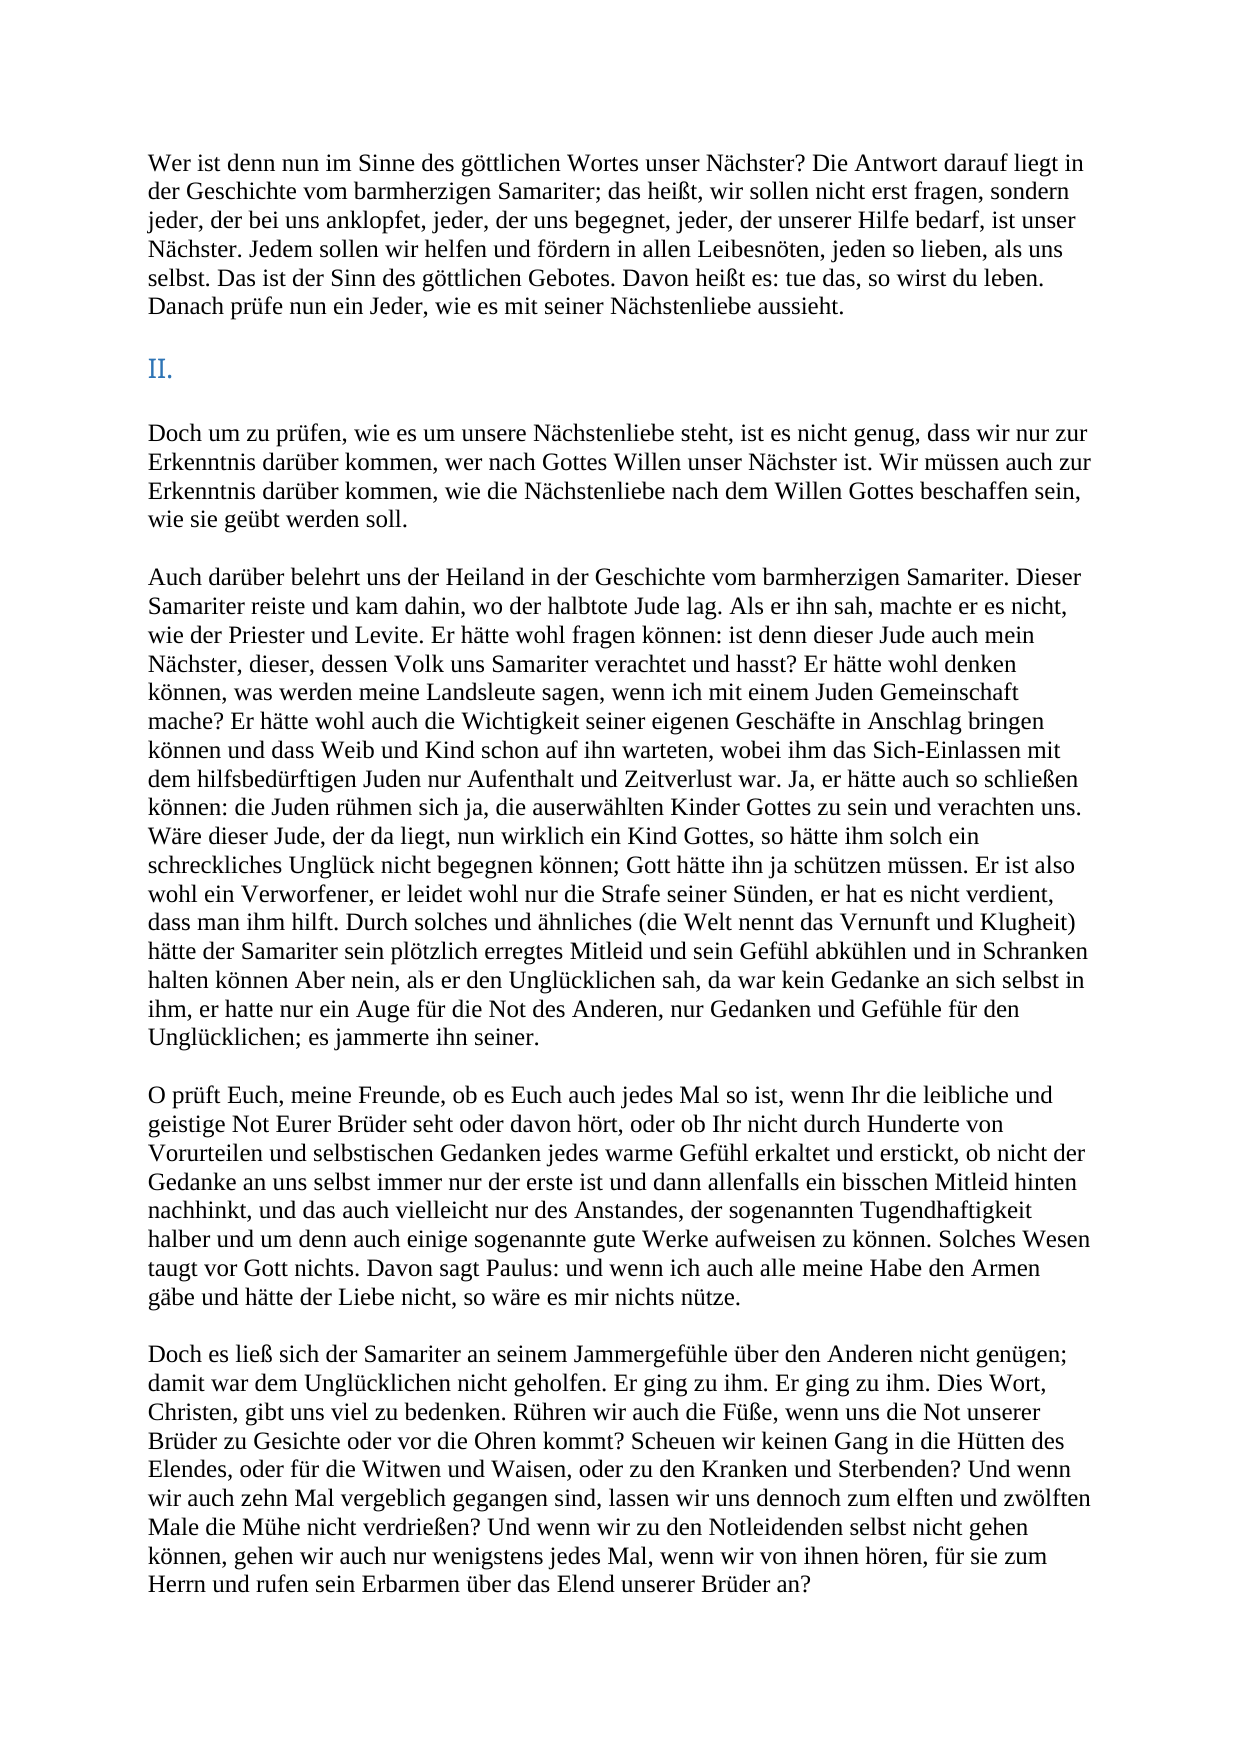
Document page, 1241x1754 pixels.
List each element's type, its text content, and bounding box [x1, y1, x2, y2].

text Wer ist denn nun im Sinne des göttlichen Wortes unser Nächster? Die Antwort darauf liegt in der Geschichte vom barmherzigen Samariter; das heißt, wir sollen nicht erst fragen, sondern jeder, der bei uns anklopfet, jeder, der uns begegnet, jeder, der unserer Hilfe bedarf, ist unser Nächster. Jedem sollen wir helfen und fördern in allen Leibesnöten, jeden so lieben, als uns selbst. Das ist der Sinn des göttlichen Gebotes. Davon heißt es: tue das, so wirst du leben. Danach prüfe nun ein Jeder, wie es mit seiner Nächstenliebe aussieht. [148, 148, 1093, 320]
subtitle II. [148, 349, 1093, 386]
text Doch um zu prüfen, wie es um unsere Nächstenliebe steht, ist es nicht genug, dass wir nur zur Erkenntnis darüber kommen, wer nach Gottes Willen unser Nächster ist. Wir müssen auch zur Erkenntnis darüber kommen, wie die Nächstenliebe nach dem Willen Gottes beschaffen sein, wie sie geübt werden soll. [148, 418, 1093, 533]
text Doch es ließ sich der Samariter an seinem Jammergefühle über den Anderen nicht genügen; damit war dem Unglücklichen nicht geholfen. Er ging zu ihm. Er ging zu ihm. Dies Wort, Christen, gibt uns viel zu bedenken. Rühren wir auch die Füße, wenn uns die Not unserer Brüder zu Gesichte oder vor die Ohren kommt? Scheuen wir keinen Gang in die Hütten des Elendes, oder für die Witwen und Waisen, oder zu den Kranken und Sterbenden? Und wenn wir auch zehn Mal vergeblich gegangen sind, lassen wir uns dennoch zum elften und zwölften Male die Mühe nicht verdrießen? Und wenn wir zu den Notleidenden selbst nicht gehen können, gehen wir auch nur wenigstens jedes Mal, wenn wir von ihnen hören, für sie zum Herrn und rufen sein Erbarmen über das Elend unserer Brüder an? [148, 1339, 1093, 1598]
text Auch darüber belehrt uns der Heiland in der Geschichte vom barmherzigen Samariter. Dieser Samariter reiste und kam dahin, wo der halbtote Jude lag. Als er ihn sah, machte er es nicht, wie der Priester und Levite. Er hätte wohl fragen können: ist denn dieser Jude auch mein Nächster, dieser, dessen Volk uns Samariter verachtet und hasst? Er hätte wohl denken können, was werden meine Landsleute sagen, wenn ich mit einem Juden Gemeinschaft mache? Er hätte wohl auch die Wichtigkeit seiner eigenen Geschäfte in Anschlag bringen können und dass Weib und Kind schon auf ihn warteten, wobei ihm das Sich-Einlassen mit dem hilfsbedürftigen Juden nur Aufenthalt und Zeitverlust war. Ja, er hätte auch so schließen können: die Juden rühmen sich ja, die auserwählten Kinder Gottes zu sein und verachten uns. Wäre dieser Jude, der da liegt, nun wirklich ein Kind Gottes, so hätte ihm solch ein schreckliches Unglück nicht begegnen können; Gott hätte ihn ja schützen müssen. Er ist also wohl ein Verworfener, er leidet wohl nur die Strafe seiner Sünden, er hat es nicht verdient, dass man ihm hilft. Durch solches und ähnliches (die Welt nennt das Vernunft und Klugheit) hätte der Samariter sein plötzlich erregtes Mitleid und sein Gefühl abkühlen und in Schranken halten können Aber nein, als er den Unglücklichen sah, da war kein Gedanke an sich selbst in ihm, er hatte nur ein Auge für die Not des Anderen, nur Gedanken und Gefühle für den Unglücklichen; es jammerte ihn seiner. [148, 562, 1093, 1051]
text O prüft Euch, meine Freunde, ob es Euch auch jedes Mal so ist, wenn Ihr die leibliche und geistige Not Eurer Brüder seht oder davon hört, oder ob Ihr nicht durch Hunderte von Vorurteilen und selbstischen Gedanken jedes warme Gefühl erkaltet und erstickt, ob nicht der Gedanke an uns selbst immer nur der erste ist und dann allenfalls ein bisschen Mitleid hinten nachhinkt, und das auch vielleicht nur des Anstandes, der sogenannten Tugendhaftigkeit halber und um denn auch einige sogenannte gute Werke aufweisen zu können. Solches Wesen taugt vor Gott nichts. Davon sagt Paulus: und wenn ich auch alle meine Habe den Armen gäbe und hätte der Liebe nicht, so wäre es mir nichts nütze. [148, 1080, 1093, 1310]
